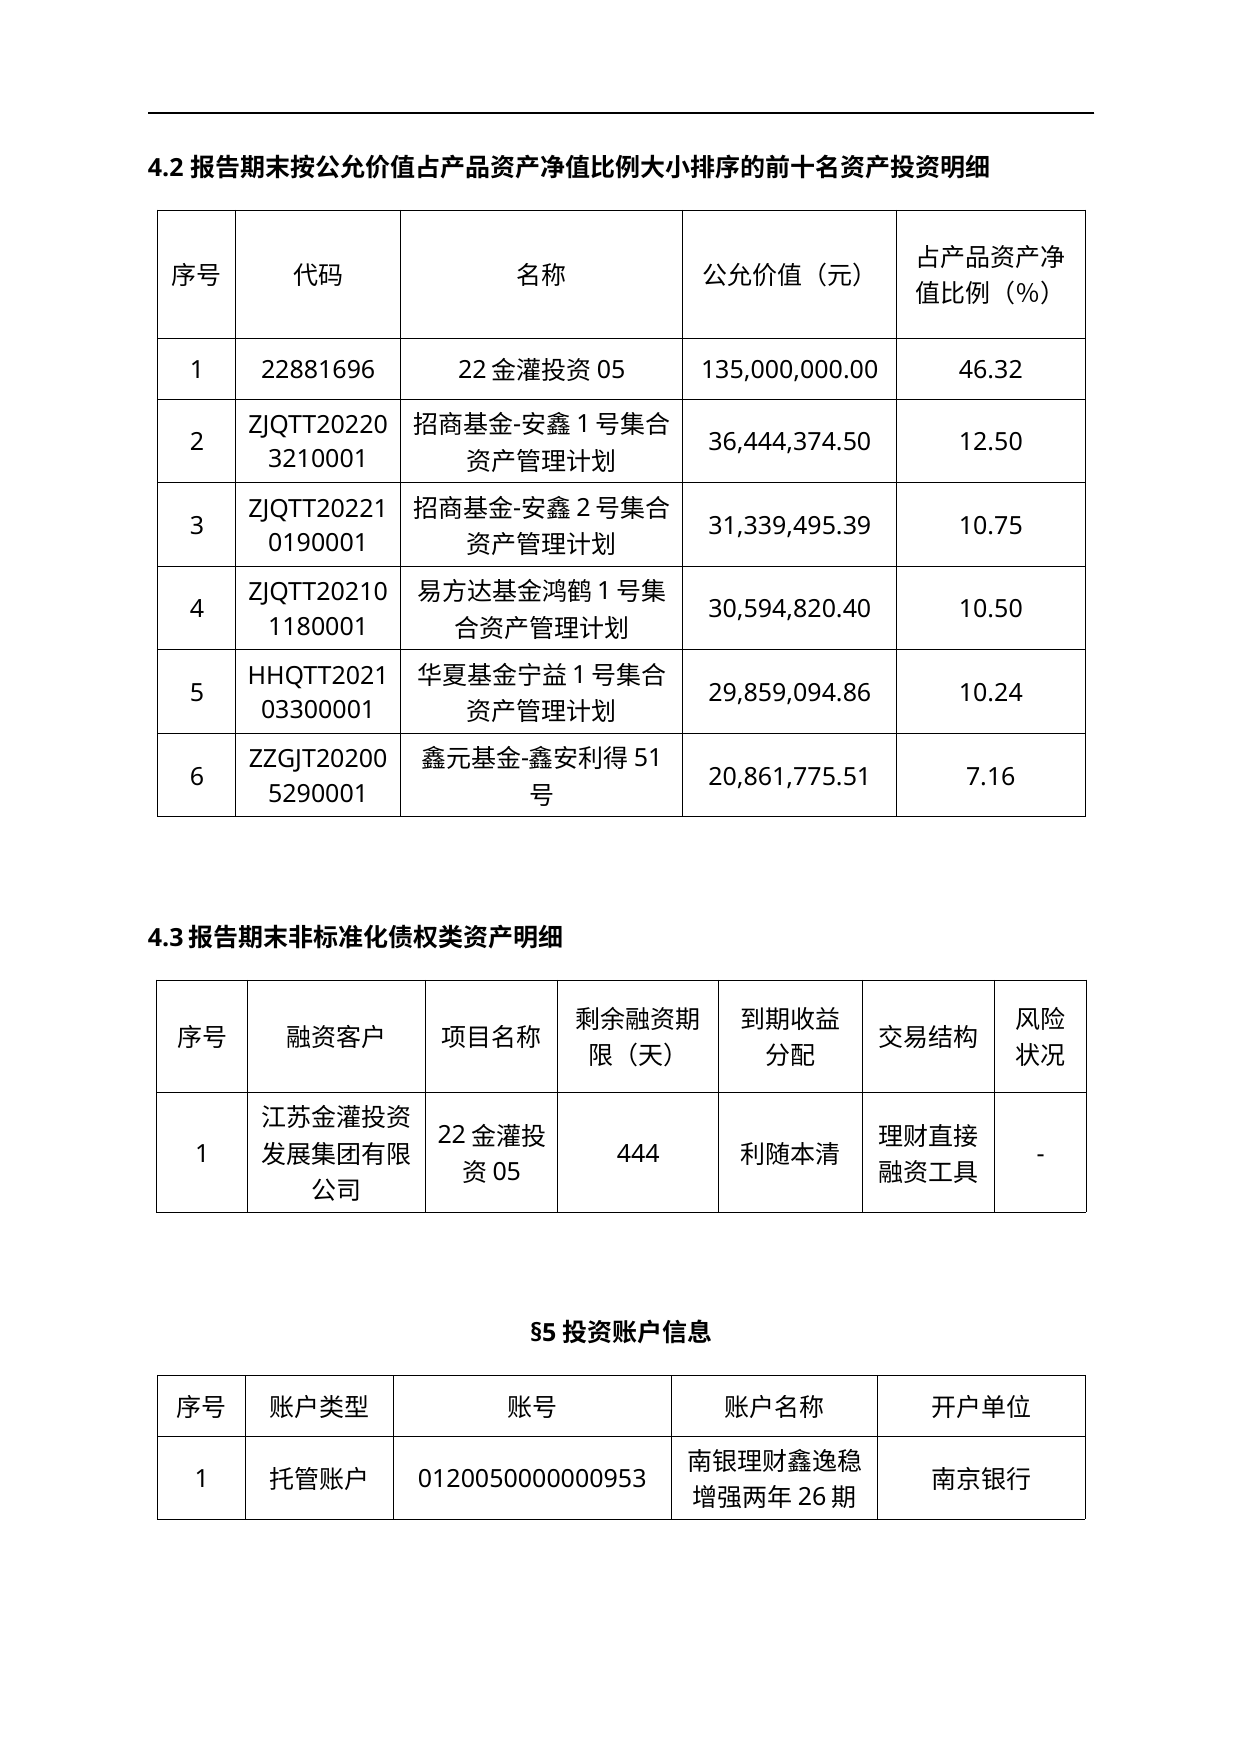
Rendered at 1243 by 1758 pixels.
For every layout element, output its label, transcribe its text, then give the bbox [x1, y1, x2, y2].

table_cell 鑫元基金-鑫安利得51号 [401, 734, 682, 816]
table_cell 南京银行 [878, 1437, 1085, 1519]
table_cell 华夏基金宁益1号集合资产管理计划 [401, 650, 682, 733]
table_cell 2 [158, 400, 235, 482]
table_cell 江苏金灌投资发展集团有限公司 [248, 1093, 425, 1212]
table_cell 招商基金-安鑫1号集合资产管理计划 [401, 400, 682, 482]
table_cell ZJQTT202203210001 [236, 400, 400, 482]
table_header 公允价值（元） [683, 211, 896, 338]
table_cell 4 [158, 567, 235, 649]
table_header 名称 [401, 211, 682, 338]
table_header 融资客户 [248, 981, 425, 1092]
table_cell 10.24 [897, 650, 1085, 733]
table_cell ZJQTT202101180001 [236, 567, 400, 649]
table_cell 10.50 [897, 567, 1085, 649]
table_header 交易结构 [863, 981, 994, 1092]
table_header 序号 [158, 211, 235, 338]
table_header 到期收益分配 [719, 981, 862, 1092]
table_cell 利随本清 [719, 1093, 862, 1212]
table_cell 招商基金-安鑫2号集合资产管理计划 [401, 483, 682, 566]
table_cell 1 [158, 339, 235, 399]
table_cell 7.16 [897, 734, 1085, 816]
table_cell 10.75 [897, 483, 1085, 566]
table_cell HHQTT202103300001 [236, 650, 400, 733]
table_header 风险状况 [995, 981, 1086, 1092]
table_cell 135,000,000.00 [683, 339, 896, 399]
table_header 序号 [158, 1376, 245, 1436]
table_cell 6 [158, 734, 235, 816]
table_cell 5 [158, 650, 235, 733]
table_header 项目名称 [426, 981, 557, 1092]
table_header 序号 [157, 981, 247, 1092]
text 4.2 报告期末按公允价值占产品资产净值比例大小排序的前十名资产投资明细 [148, 148, 1094, 184]
table_cell 3 [158, 483, 235, 566]
table_cell ZZGJT202005290001 [236, 734, 400, 816]
table_cell 理财直接融资工具 [863, 1093, 994, 1212]
table_cell - [995, 1093, 1086, 1212]
table_cell 20,861,775.51 [683, 734, 896, 816]
table_header 开户单位 [878, 1376, 1085, 1436]
table_header 代码 [236, 211, 400, 338]
table_cell 46.32 [897, 339, 1085, 399]
table_cell 南银理财鑫逸稳增强两年26期 [672, 1437, 877, 1519]
text 4.3报告期末非标准化债权类资产明细 [148, 918, 1094, 954]
table_cell 1 [157, 1093, 247, 1212]
table_cell 0120050000000953 [394, 1437, 671, 1519]
table_cell 1 [158, 1437, 245, 1519]
table_cell 易方达基金鸿鹤1号集合资产管理计划 [401, 567, 682, 649]
table_cell 30,594,820.40 [683, 567, 896, 649]
table_header 账户名称 [672, 1376, 877, 1436]
table_header 账号 [394, 1376, 671, 1436]
table_cell 444 [558, 1093, 718, 1212]
table_cell 托管账户 [246, 1437, 393, 1519]
table_cell 22金灌投资05 [401, 339, 682, 399]
text §5 投资账户信息 [148, 1313, 1094, 1349]
table_cell 22金灌投资05 [426, 1093, 557, 1212]
table_cell ZJQTT202210190001 [236, 483, 400, 566]
table_header 剩余融资期限（天） [558, 981, 718, 1092]
table_header 占产品资产净值比例（％） [897, 211, 1085, 338]
table_cell 29,859,094.86 [683, 650, 896, 733]
table_header 账户类型 [246, 1376, 393, 1436]
table_cell 36,444,374.50 [683, 400, 896, 482]
table_cell 12.50 [897, 400, 1085, 482]
table_cell 31,339,495.39 [683, 483, 896, 566]
table_cell 22881696 [236, 339, 400, 399]
